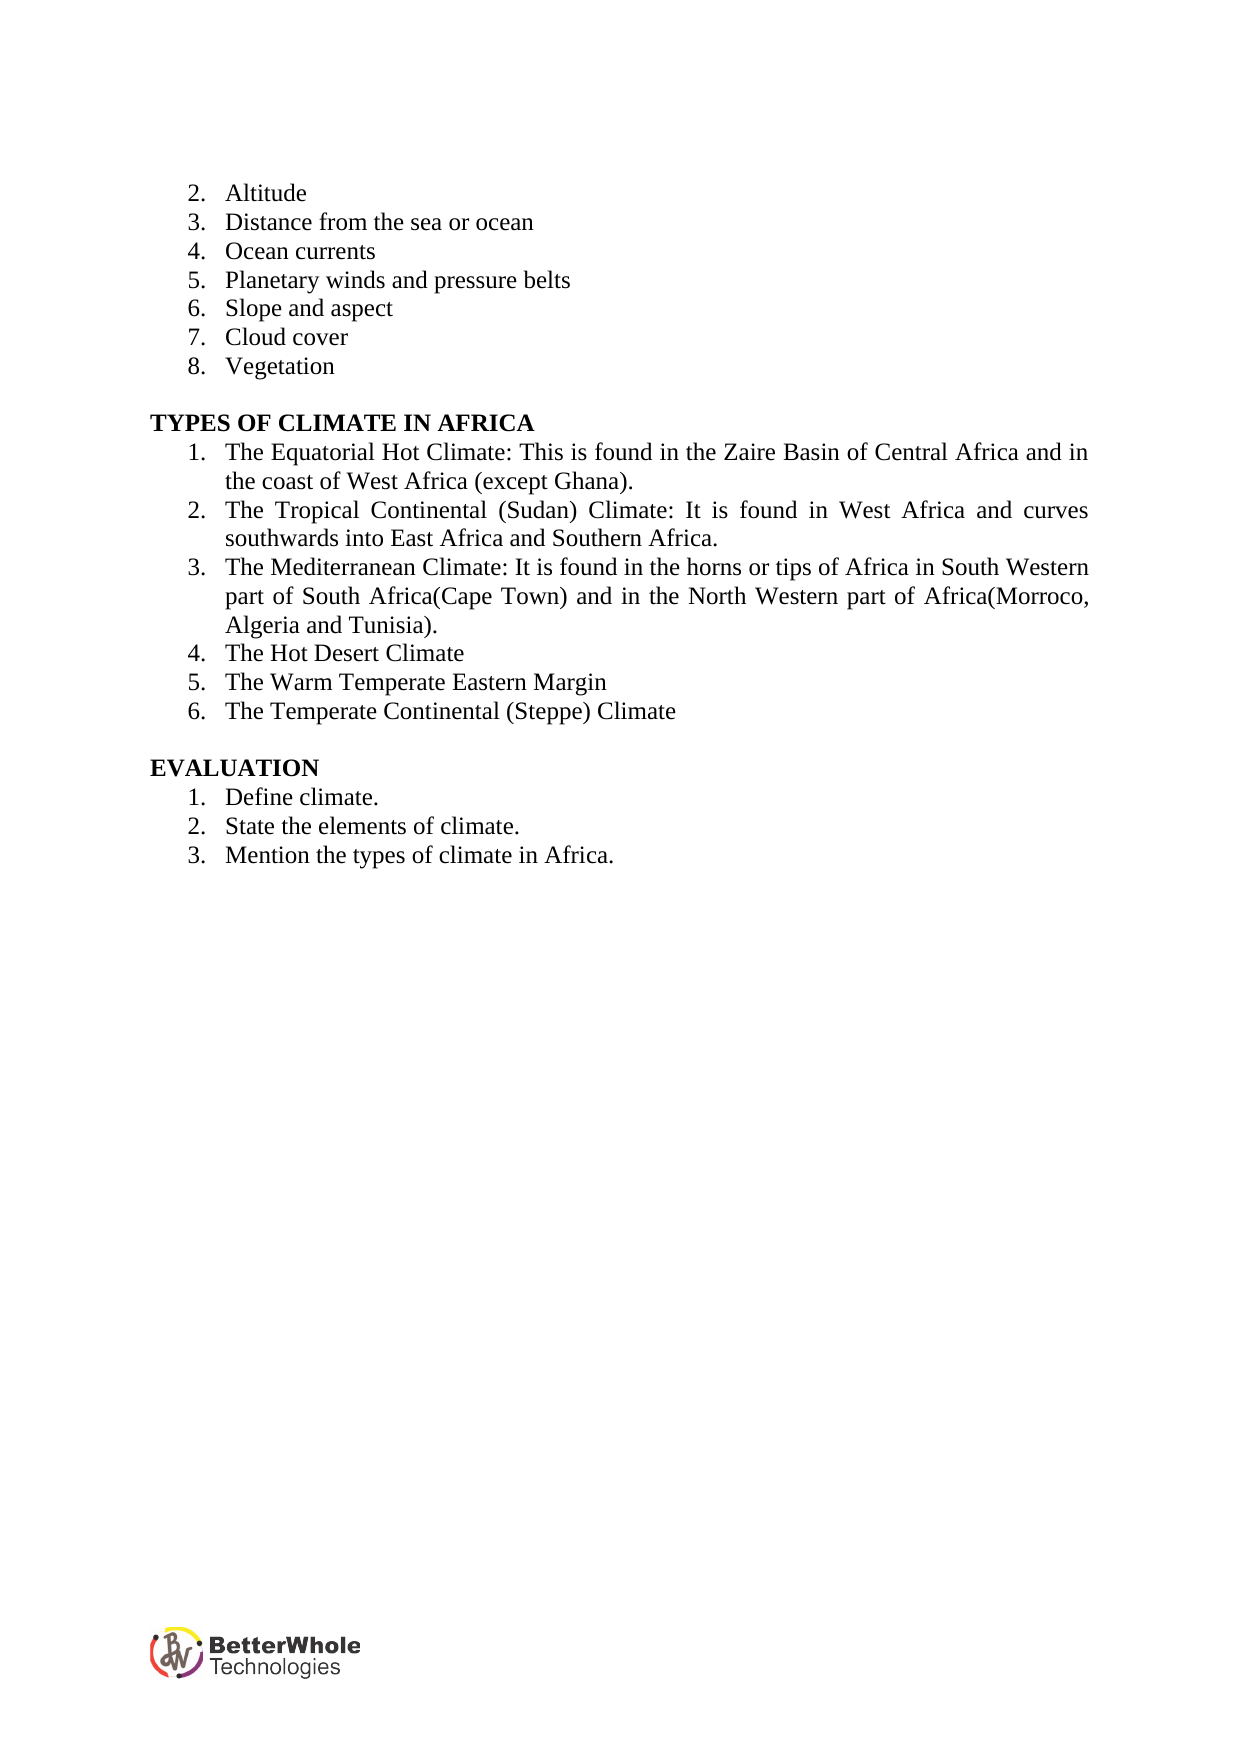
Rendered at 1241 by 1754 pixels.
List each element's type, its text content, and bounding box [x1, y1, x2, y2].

picture [150, 1627, 360, 1679]
list The Tropical Continental (Sudan) Climate: It is found in West Africa and curves southwards into East Africa and Southern Africa. [187, 495, 1090, 552]
list The Mediterranean Climate: It is found in the horns or tips of Africa in South Western part of South Africa(Cape Town) and in the North Western part of Africa(Morroco, Algeria and Tunisia). [187, 552, 1090, 638]
text EVALUATION [150, 753, 1090, 782]
list The Hot Desert Climate [187, 638, 1090, 667]
list Altitude [187, 178, 1090, 207]
list The Temperate Continental (Steppe) Climate [187, 696, 1090, 725]
list Ocean currents [187, 236, 1090, 265]
list State the elements of climate. [187, 811, 1090, 840]
list Mention the types of climate in Africa. [187, 840, 1090, 868]
list Vegetation [187, 351, 1090, 380]
list The Warm Temperate Eastern Margin [187, 667, 1090, 696]
list The Equatorial Hot Climate: This is found in the Zaire Basin of Central Africa and in the coast of West Africa (except Ghana). [187, 437, 1090, 495]
list Slope and aspect [187, 293, 1090, 322]
list Planetary winds and pressure belts [187, 265, 1090, 293]
list Cloud cover [187, 322, 1090, 351]
list Define climate. [187, 782, 1090, 811]
text TYPES OF CLIMATE IN AFRICA [150, 408, 1090, 437]
list Distance from the sea or ocean [187, 207, 1090, 236]
